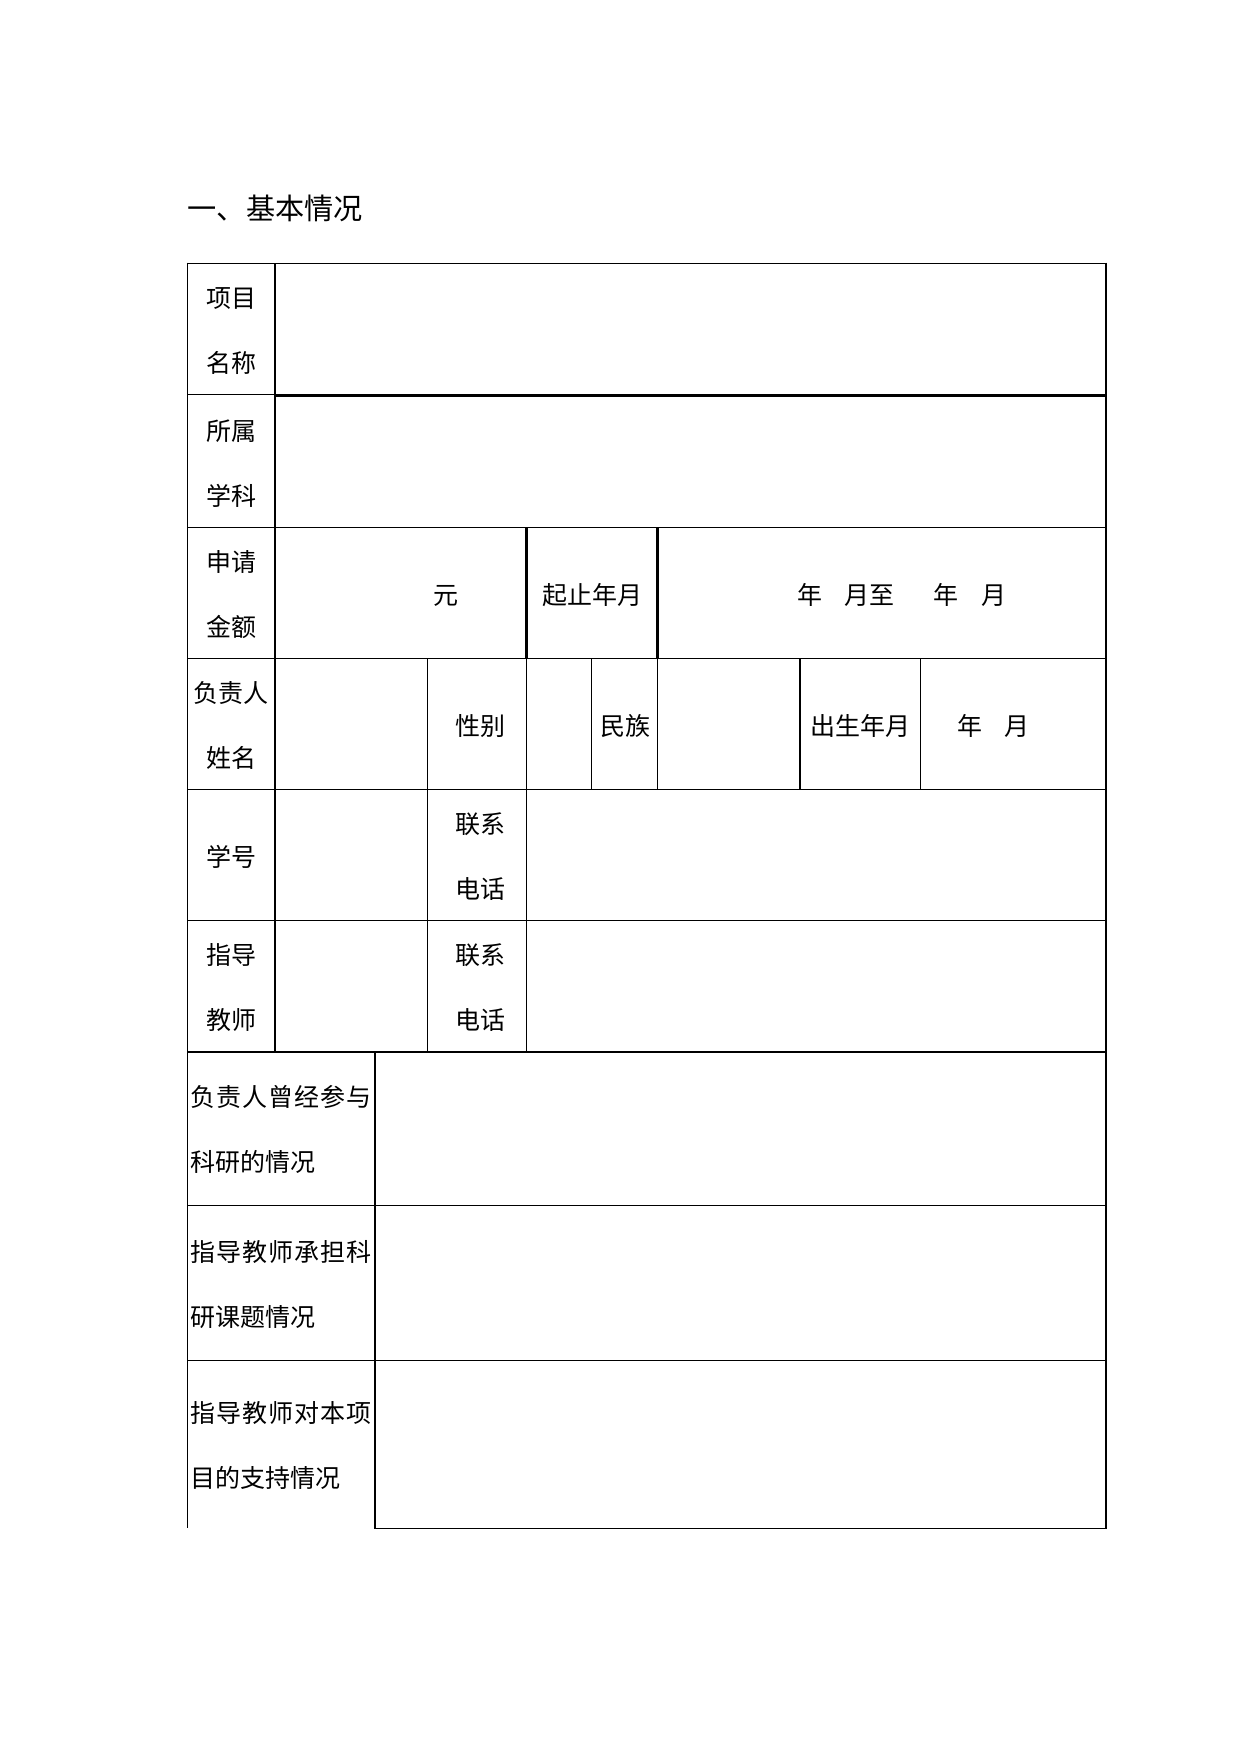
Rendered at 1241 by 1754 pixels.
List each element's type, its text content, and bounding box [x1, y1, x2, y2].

table_cell 年 月至 年 月 [659, 528, 1105, 658]
table_header 项目 名称 [188, 264, 274, 394]
table_cell [276, 921, 427, 1051]
table_cell 所属 学科 [188, 395, 274, 527]
table_cell 联系 电话 [428, 921, 526, 1051]
table_cell [276, 397, 1105, 527]
table_cell [527, 790, 1105, 920]
table_cell [527, 659, 591, 789]
table_cell 指导 教师 [188, 921, 274, 1051]
table_cell 申请 金额 [188, 528, 274, 658]
table_cell 起止年月 [528, 528, 656, 658]
table_header [276, 264, 1105, 394]
table_cell 民族 [592, 659, 657, 789]
table_cell 指导教师承担科研课题情况 [188, 1206, 374, 1360]
table_cell [376, 1361, 1105, 1527]
table_cell 指导教师对本项目的支持情况 [188, 1361, 374, 1527]
table_cell [658, 659, 799, 789]
table_cell 年 月 [921, 659, 1105, 789]
table_cell 性别 [428, 659, 526, 789]
table_cell 元 [276, 528, 525, 658]
table_cell 负责人 姓名 [188, 659, 274, 789]
table_cell 联系 电话 [428, 790, 526, 920]
table_cell [376, 1206, 1105, 1360]
table_cell 学号 [188, 790, 274, 920]
table_cell [527, 921, 1105, 1051]
list 一、基本情况 [187, 174, 994, 239]
table_cell 出生年月 [801, 659, 920, 789]
table_cell [276, 659, 427, 789]
table_cell 负责人曾经参与科研的情况 [188, 1053, 374, 1204]
table_cell [276, 790, 427, 920]
table_cell [376, 1053, 1105, 1204]
